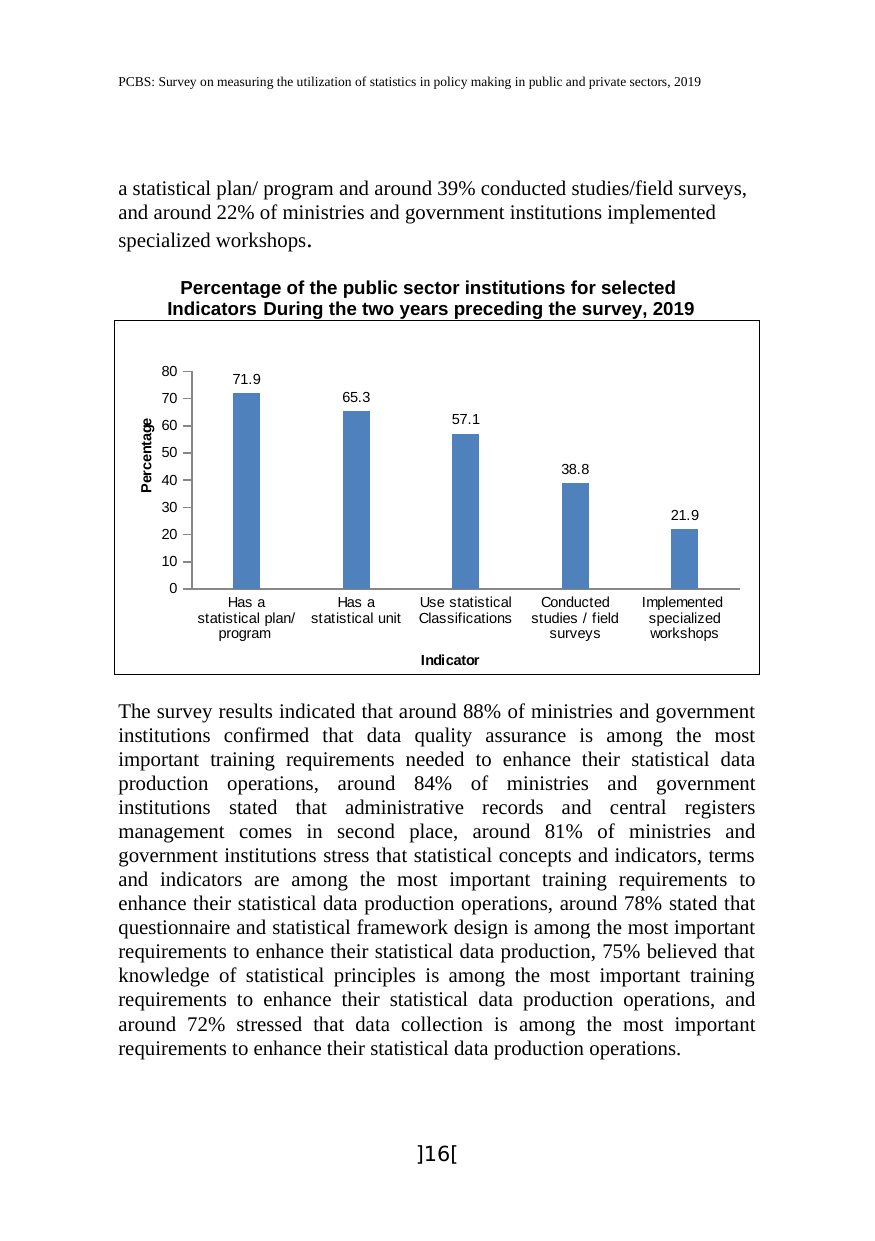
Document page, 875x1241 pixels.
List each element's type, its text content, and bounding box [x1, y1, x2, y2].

text Indicators During the two years preceding the survey, 2019 [103, 298, 753, 320]
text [118, 176, 756, 252]
text The survey results indicated that around 88% of ministries and government institutions confirmed that data quality assurance is among the most important training requirements needed to enhance their statistical data production operations, around 84% of ministries and government institutions stated that administrative records and central registers management comes in second place, around 81% of ministries and government institutions stress that statistical concepts and indicators, terms and indicators are among the most important training requirements to enhance their statistical data production operations, around 78% stated that questionnaire and statistical framework design is among the most important requirements to enhance their statistical data production, 75% believed that knowledge of statistical principles is among the most important training requirements to enhance their statistical data production operations, and around 72% stressed that data collection is among the most important requirements to enhance their statistical data production operations. [118, 699, 756, 1059]
text Percentage of the public sector institutions for selected [103, 277, 753, 298]
table_header [115, 321, 759, 673]
